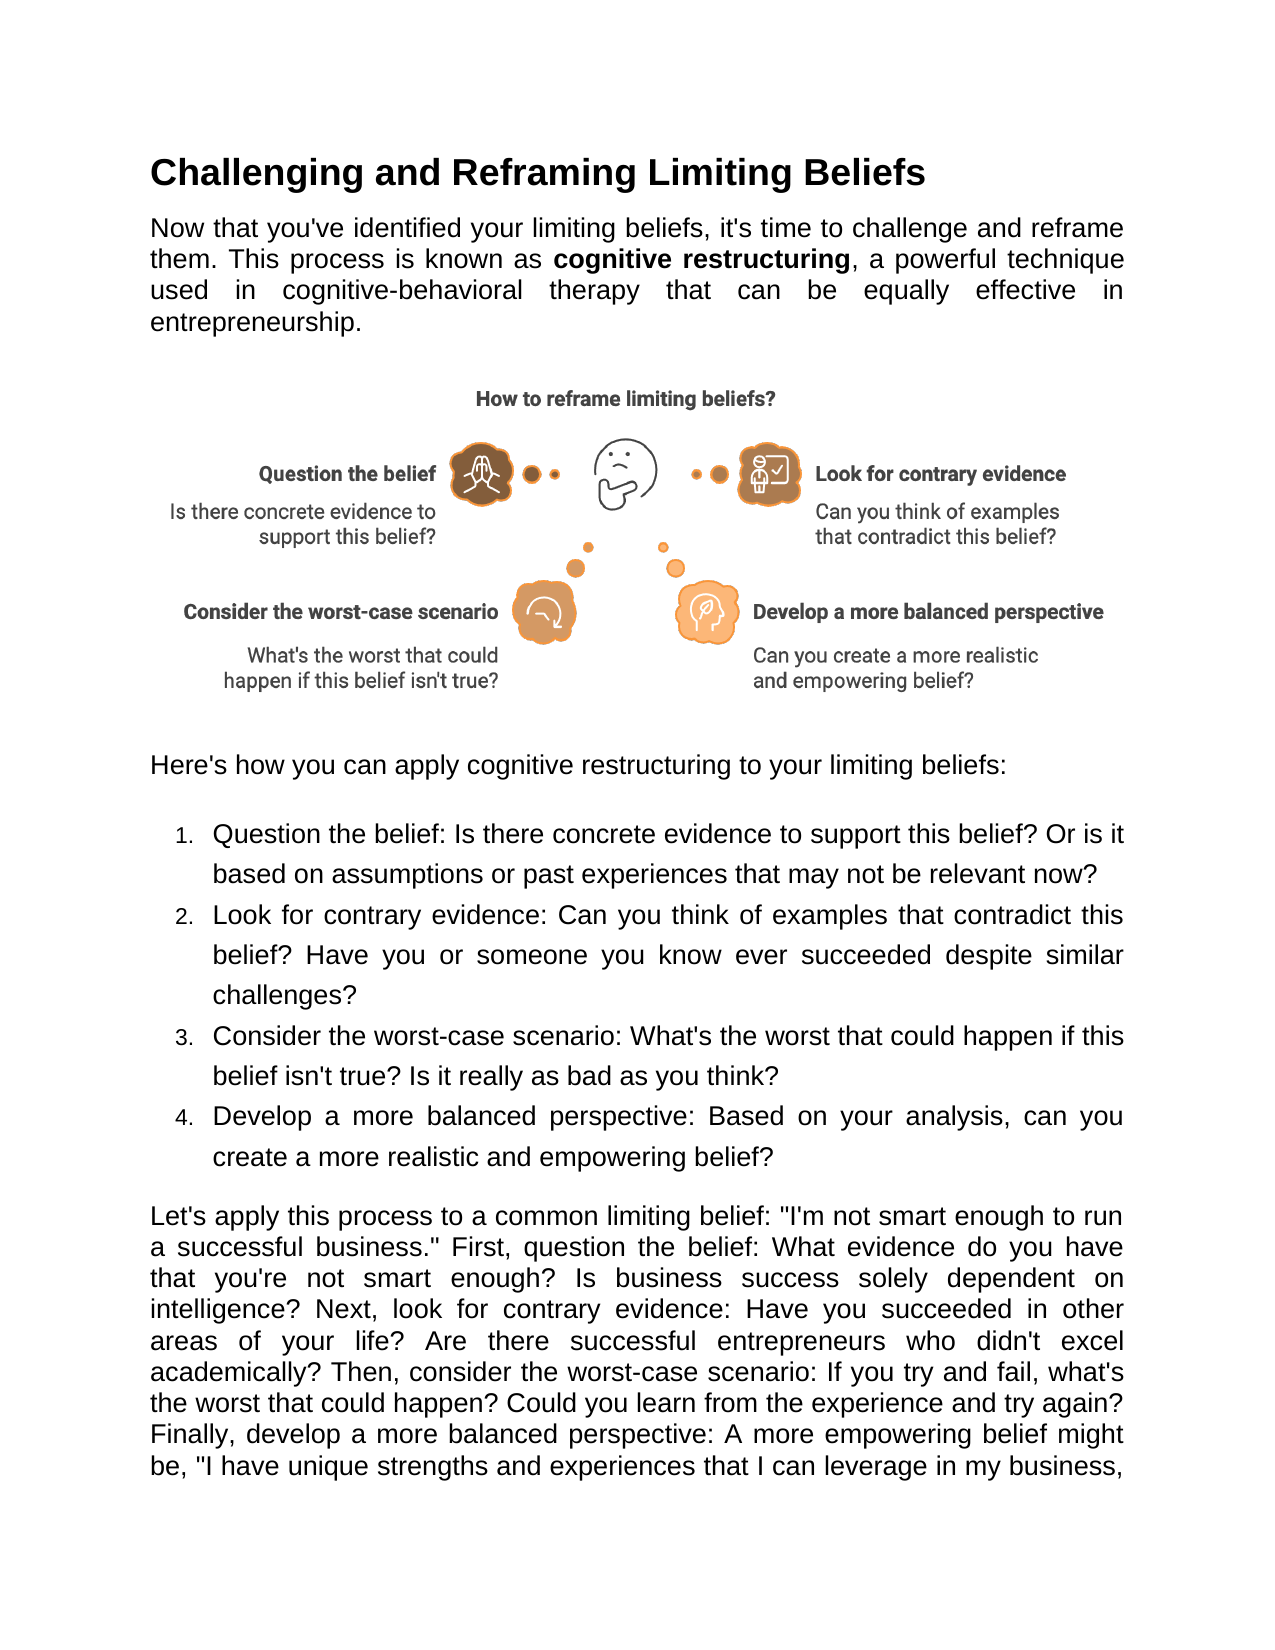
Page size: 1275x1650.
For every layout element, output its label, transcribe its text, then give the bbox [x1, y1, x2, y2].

list Consider the worst-case scenario: What's the worst that could happen if this belief isn't true? Is it really as bad as you think? [175, 1020, 1125, 1091]
picture [150, 374, 1125, 712]
subtitle Challenging and Reframing Limiting Beliefs [150, 150, 1125, 193]
text Here's how you can apply cognitive restructuring to your limiting beliefs: [150, 749, 1125, 781]
text Now that you've identified your limiting beliefs, it's time to challenge and reframe them. This process is known as cognitive restructuring, a powerful technique used in cognitive-behavioral therapy that can be equally effective in entrepreneurship. [150, 212, 1125, 337]
list Question the belief: Is there concrete evidence to support this belief? Or is it based on assumptions or past experiences that may not be relevant now? [175, 818, 1125, 890]
list Develop a more balanced perspective: Based on your analysis, can you create a more realistic and empowering belief? [175, 1100, 1125, 1172]
list Look for contrary evidence: Can you think of examples that contradict this belief? Have you or someone you know ever succeeded despite similar challenges? [175, 899, 1125, 1011]
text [150, 1200, 1125, 1481]
